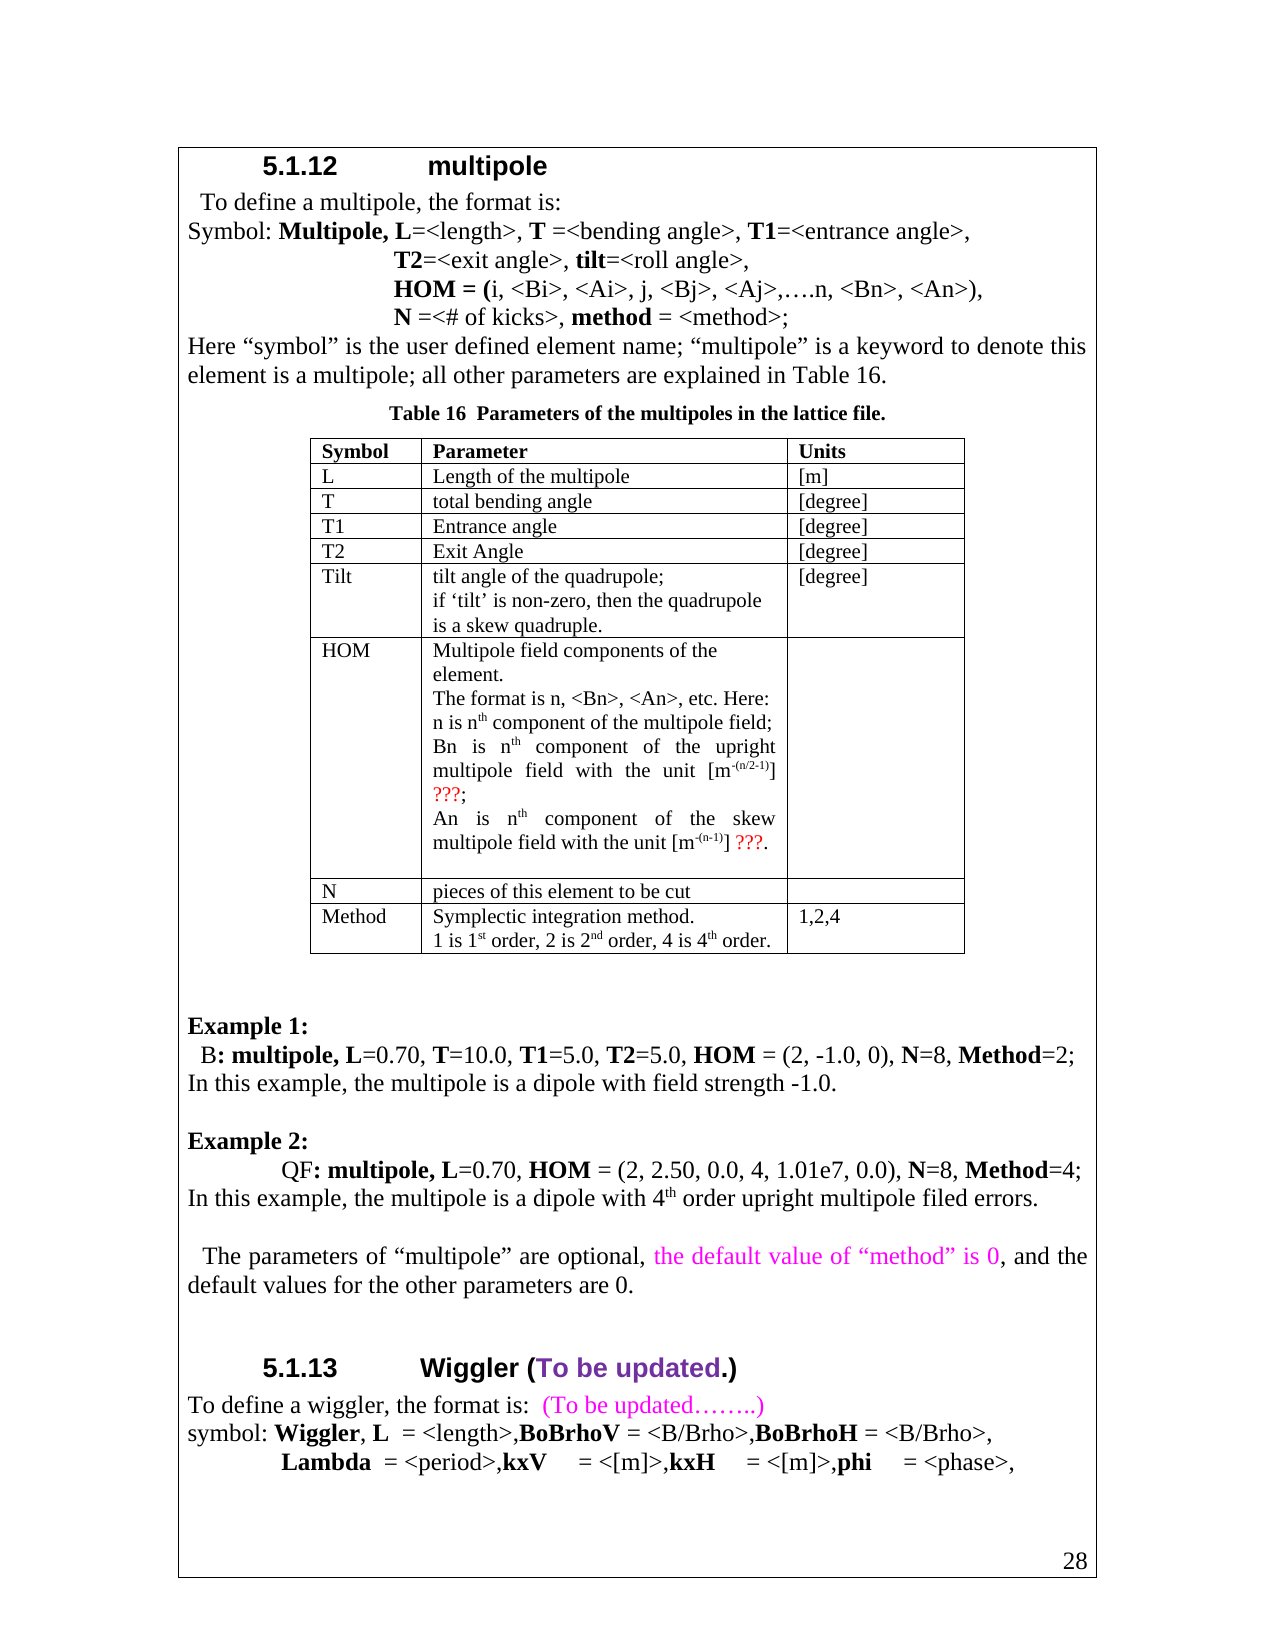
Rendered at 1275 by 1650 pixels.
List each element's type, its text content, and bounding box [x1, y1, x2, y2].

text B: multipole, L=0.70, T=10.0, T1=5.0, T2=5.0, HOM = (2, -1.0, 0), N=8, Method=2; [187, 1040, 1088, 1068]
table_cell 1,2,4 [788, 904, 964, 952]
table_cell total bending angle [422, 489, 787, 513]
table_cell Multipole field components of the element. The format is n, <Bn>, <An>, etc. Here: n is nth component of the multipole field; Bn is nth component of the upright multipole field with the unit [m-(n/2-1)] ???; An is nth component of the skew multipole field with the unit [m-(n-1)] ???. [422, 638, 787, 878]
table_cell L [311, 464, 421, 488]
table_cell Symplectic integration method. 1 is 1st order, 2 is 2nd order, 4 is 4th order. [422, 904, 787, 952]
text In this example, the multipole is a dipole with field strength -1.0. [187, 1068, 1088, 1097]
table_cell [788, 638, 964, 878]
subtitle multipole [262, 150, 1088, 181]
text Table 16 Parameters of the multipoles in the lattice file. [187, 401, 1088, 425]
table_cell T2 [311, 539, 421, 563]
table_cell Entrance angle [422, 514, 787, 538]
text Example 2: [187, 1126, 1088, 1155]
text To define a wiggler, the format is: (To be updated……..) [187, 1390, 1088, 1418]
text Symbol: Multipole, L=<length>, T =<bending angle>, T1=<entrance angle>, [187, 216, 1088, 245]
table_cell Tilt [311, 564, 421, 637]
table_cell [degree] [788, 489, 964, 513]
text N =<# of kicks>, method = <method>; [187, 302, 1088, 331]
text The parameters of “multipole” are optional, the default value of “method” is 0, and the default values for the other parameters are 0. [187, 1241, 1088, 1298]
table_cell T1 [311, 514, 421, 538]
text Example 1: [187, 1011, 1088, 1040]
table_cell Exit Angle [422, 539, 787, 563]
table_header Symbol [311, 439, 421, 463]
text In this example, the multipole is a dipole with 4th order upright multipole filed errors. [187, 1183, 1088, 1212]
table_cell T [311, 489, 421, 513]
table_cell tilt angle of the quadrupole; if ‘tilt’ is non-zero, then the quadrupole is a skew quadruple. [422, 564, 787, 637]
table_cell [m] [788, 464, 964, 488]
table_cell pieces of this element to be cut [422, 879, 787, 903]
table_header Units [788, 439, 964, 463]
text Lambda = <period>,kxV = <[m]>,kxH = <[m]>,phi = <phase>, [187, 1447, 1088, 1476]
table_cell [788, 879, 964, 903]
table_cell HOM [311, 638, 421, 878]
text Here “symbol” is the user defined element name; “multipole” is a keyword to denote this element is a multipole; all other parameters are explained in Table 16. [187, 331, 1088, 389]
table_cell [degree] [788, 539, 964, 563]
text To define a multipole, the format is: [187, 187, 1088, 216]
table_cell N [311, 879, 421, 903]
table_cell [degree] [788, 514, 964, 538]
subtitle Wiggler (To be updated.) [262, 1352, 1088, 1383]
table_cell [degree] [788, 564, 964, 637]
text HOM = (i, <Bi>, <Ai>, j, <Bj>, <Aj>,….n, <Bn>, <An>), [187, 274, 1088, 302]
table_cell Method [311, 904, 421, 952]
table_cell Length of the multipole [422, 464, 787, 488]
text QF: multipole, L=0.70, HOM = (2, 2.50, 0.0, 4, 1.01e7, 0.0), N=8, Method=4; [187, 1155, 1088, 1183]
text T2=<exit angle>, tilt=<roll angle>, [306, 245, 1088, 274]
text symbol: Wiggler, L = <length>,BoBrhoV = <B/Brho>,BoBrhoH = <B/Brho>, [187, 1418, 1088, 1447]
table_header Parameter [422, 439, 787, 463]
